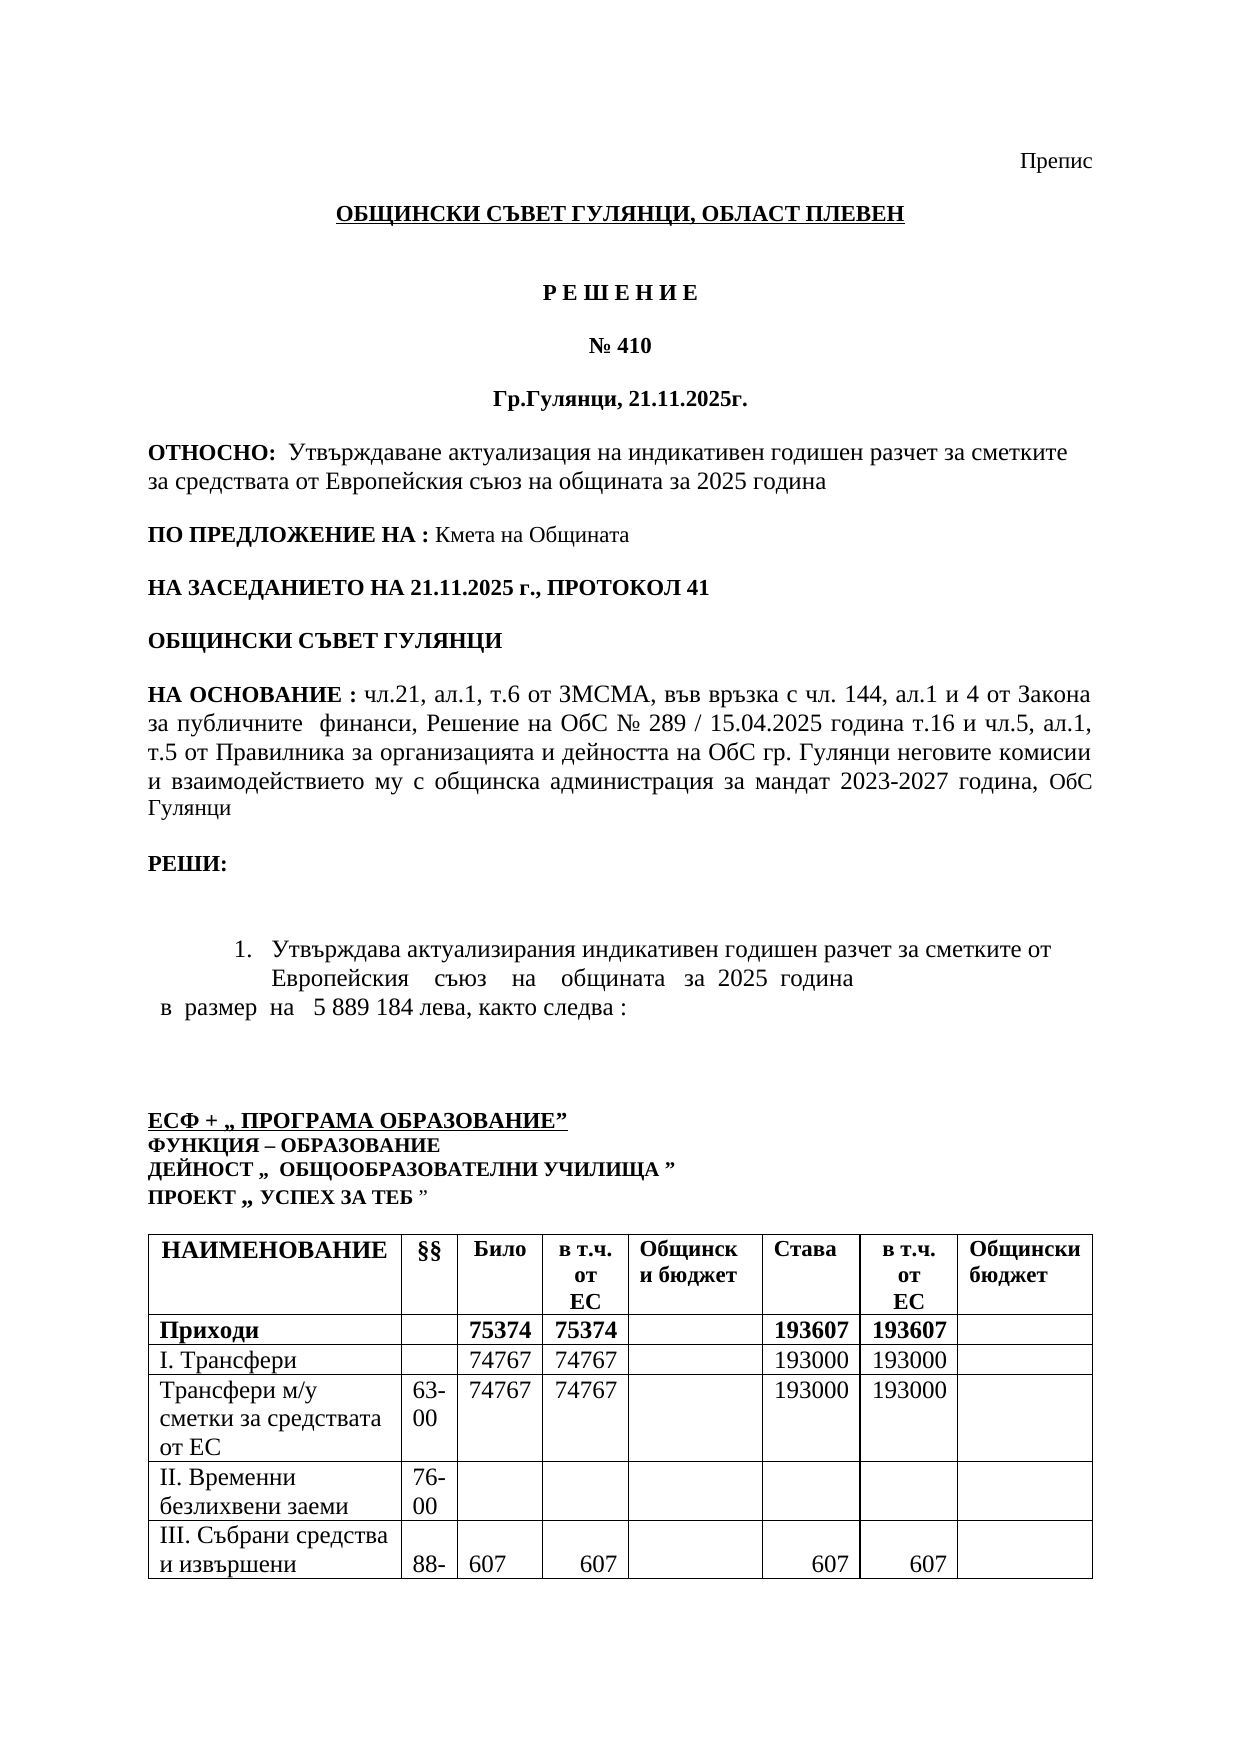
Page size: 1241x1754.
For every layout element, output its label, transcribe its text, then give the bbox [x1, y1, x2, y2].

table_cell [763, 1462, 859, 1519]
table_cell 74767 [543, 1345, 628, 1374]
table_cell 74767 [458, 1375, 542, 1461]
table_cell 607 [861, 1521, 957, 1578]
table_cell [958, 1462, 1092, 1519]
table_header в т.ч. от ЕС [543, 1235, 628, 1314]
text Р Е Ш Е Н И Е [148, 279, 1093, 306]
table_cell 88-03 [402, 1521, 457, 1578]
text № 410 [148, 332, 1093, 358]
text Препис [148, 148, 1093, 174]
table_header Общински бюджет [958, 1235, 1092, 1314]
table_header в т.ч. от ЕС [861, 1235, 957, 1314]
table_cell [958, 1345, 1092, 1374]
text в размер на 5 889 184 лева, както следва : [148, 992, 1093, 1021]
table_cell [543, 1462, 628, 1519]
table_cell 63-00 [402, 1375, 457, 1461]
table_cell 75374 [543, 1315, 628, 1344]
table_cell 193607 [763, 1315, 859, 1344]
table_header НАИМЕНОВАНИЕ [149, 1235, 401, 1314]
table_cell [629, 1315, 762, 1344]
text РЕШИ: [148, 850, 1093, 876]
table_cell 193000 [763, 1345, 859, 1374]
table_cell [402, 1345, 457, 1374]
table_cell [629, 1345, 762, 1374]
list Утвърждава актуализирания индикативен годишен разчет за сметките от Европейския съюз на общината за 2025 година [233, 934, 1093, 992]
text ЕСФ + „ ПРОГРАМА ОБРАЗОВАНИЕ” [148, 1107, 1093, 1133]
text НА ЗАСЕДАНИЕТО НА 21.11.2025 г., ПРОТОКОЛ 41 [148, 574, 1093, 600]
table_cell [958, 1315, 1092, 1344]
table_cell 193000 [861, 1345, 957, 1374]
table_header Става [763, 1235, 859, 1314]
text ПО ПРЕДЛОЖЕНИЕ НА : Кмета на Общината [148, 521, 1093, 548]
text ОБЩИНСКИ СЪВЕТ ГУЛЯНЦИ, ОБЛАСТ ПЛЕВЕН [148, 200, 1093, 227]
table_cell 607 [458, 1521, 542, 1578]
table_cell [629, 1521, 762, 1578]
table_cell [629, 1462, 762, 1519]
table_cell Приходи [149, 1315, 401, 1344]
table_cell ІІ. Временни безлихвени заеми [149, 1462, 401, 1519]
text ФУНКЦИЯ – ОБРАЗОВАНИЕ [148, 1133, 1093, 1157]
table_cell І. Трансфери [149, 1345, 401, 1374]
table_cell Трансфери м/у сметки за средствата от ЕС [149, 1375, 401, 1461]
table_cell [958, 1375, 1092, 1461]
table_header Общински бюджет [629, 1235, 762, 1314]
table_cell [458, 1462, 542, 1519]
table_cell 74767 [543, 1375, 628, 1461]
text Гр.Гулянци, 21.11.2025г. [148, 385, 1093, 411]
text ДЕЙНОСТ „ ОБЩООБРАЗОВАТЕЛНИ УЧИЛИЩА ” [148, 1157, 1093, 1181]
table_cell 74767 [458, 1345, 542, 1374]
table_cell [149, 1521, 401, 1578]
table_cell [958, 1521, 1092, 1578]
text НА ОСНОВАНИЕ : чл.21, ал.1, т.6 от ЗМСМА, във връзка с чл. 144, ал.1 и 4 от Закона за публичните финанси, Решение на ОбС № 289 / 15.04.2025 година т.16 и чл.5, ал.1, т.5 от Правилника за организацията и дейността на ОбС гр. Гулянци неговите комисии и взаимодействието му с общинска администрация за мандат 2023-2027 година, ОбС Гулянци [148, 679, 1093, 821]
text ОТНОСНО: Утвърждаване актуализация на индикативен годишен разчет за сметките за средствата от Европейския съюз на общината за 2025 година [148, 437, 1093, 495]
table_cell 75374 [458, 1315, 542, 1344]
text ПРОЕКТ „ УСПЕХ ЗА ТЕБ ” [148, 1181, 1093, 1210]
table_header §§ [402, 1235, 457, 1314]
table_cell [861, 1462, 957, 1519]
table_cell 193607 [861, 1315, 957, 1344]
table_cell 607 [543, 1521, 628, 1578]
table_cell [402, 1315, 457, 1344]
table_cell 607 [763, 1521, 859, 1578]
table_cell 193000 [763, 1375, 859, 1461]
table_cell 193000 [861, 1375, 957, 1461]
text ОБЩИНСКИ СЪВЕТ ГУЛЯНЦИ [148, 627, 1093, 653]
table_cell [629, 1375, 762, 1461]
table_cell 76-00 [402, 1462, 457, 1519]
table_header Било [458, 1235, 542, 1314]
